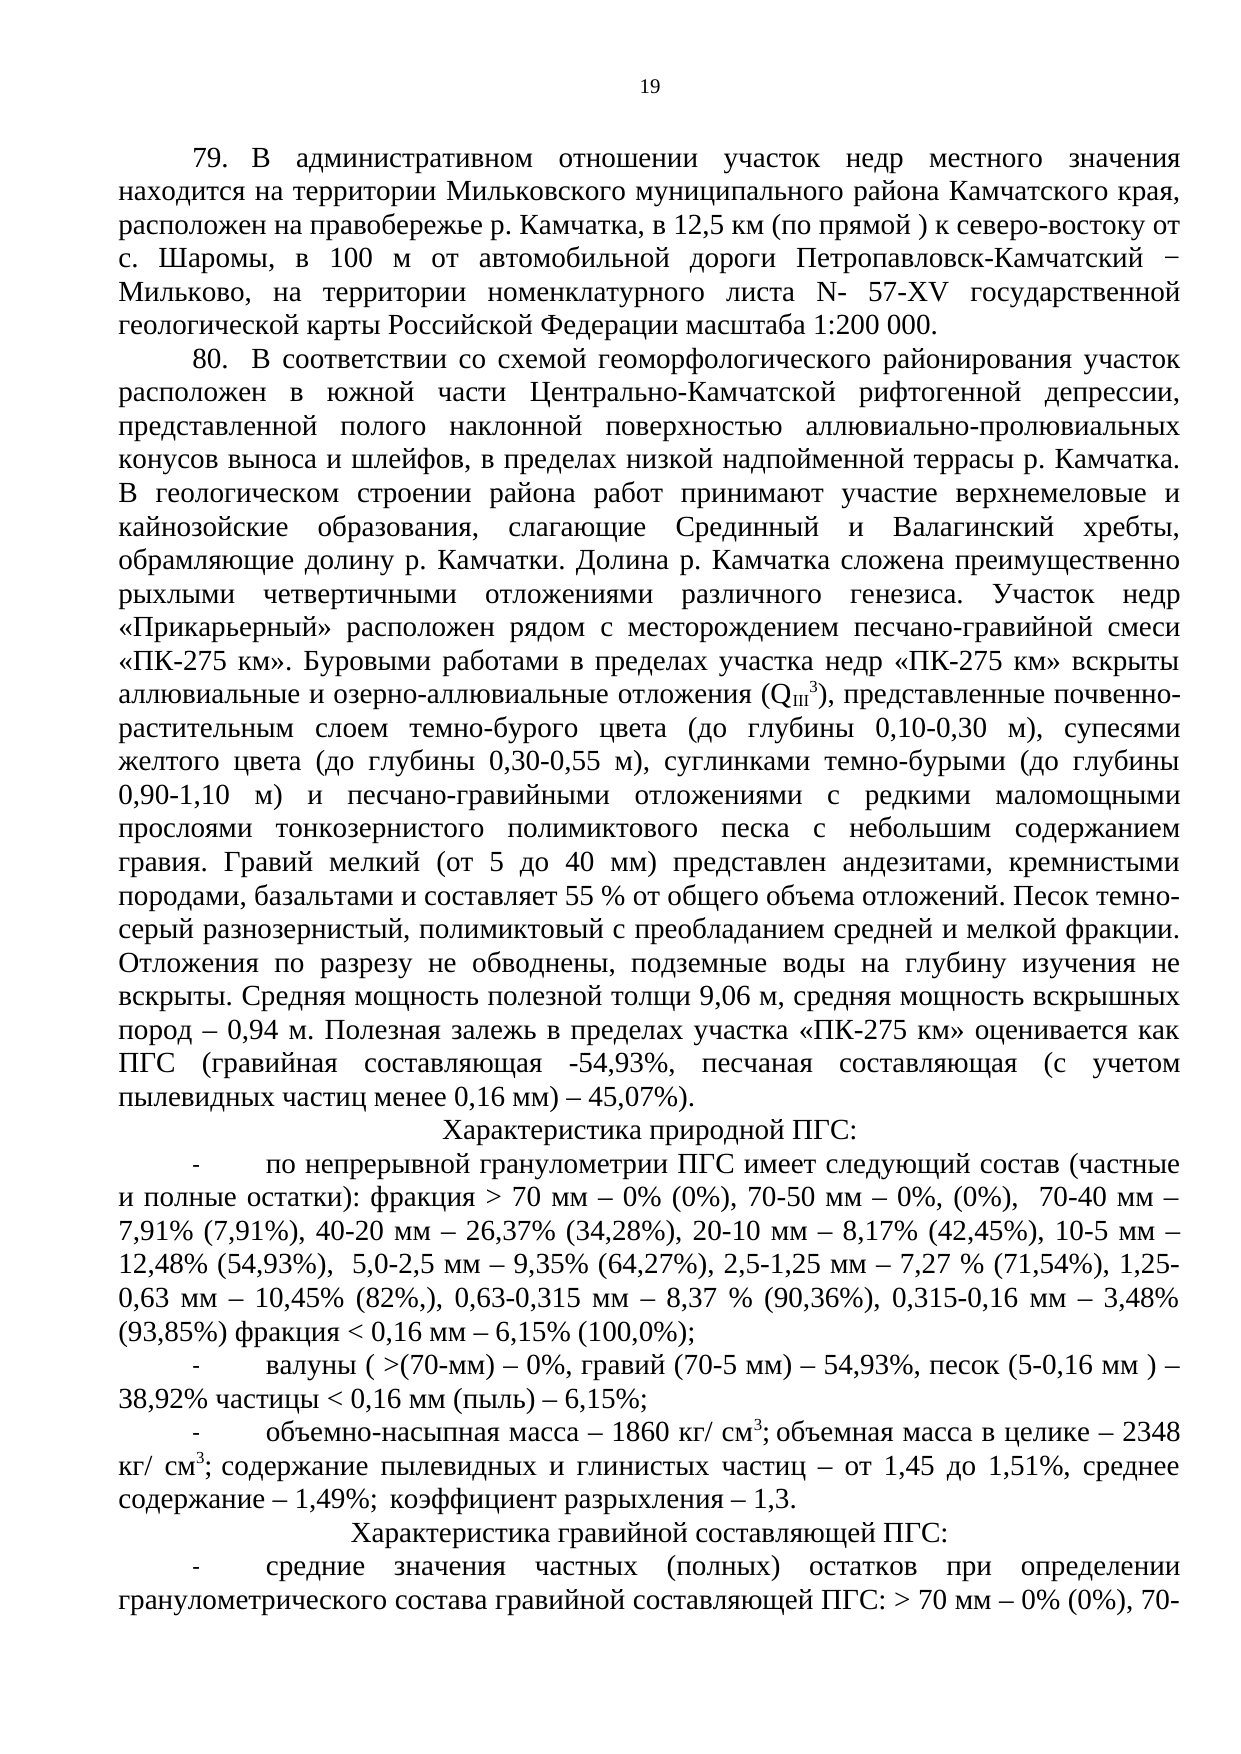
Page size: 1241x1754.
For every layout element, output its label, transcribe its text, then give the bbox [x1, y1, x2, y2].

list В административном отношении участок недр местного значения находится на территории Мильковского муниципального района Камчатского края, расположен на правобережье р. Камчатка, в 12,5 км (по прямой ) к северо-востоку от с. Шаромы, в 100 м от автомобильной дороги Петропавловск-Камчатский − Мильково, на территории номенклатурного листа N- 57-XV государственной геологической карты Российской Федерации масштаба 1:200 000. [118, 140, 1181, 341]
list Характеристика природной ПГС: [118, 1112, 1181, 1146]
list объемно-насыпная масса – 1860 кг/ см3; объемная масса в целике – 2348 кг/ см3; содержание пылевидных и глинистых частиц – от 1,45 до 1,51%, среднее содержание – 1,49%; коэффициент разрыхления – 1,3. [118, 1414, 1181, 1515]
list В соответствии со схемой геоморфологического районирования участок расположен в южной части Центрально-Камчатской рифтогенной депрессии, представленной полого наклонной поверхностью аллювиально-пролювиальных конусов выноса и шлейфов, в пределах низкой надпойменной террасы р. Камчатка. В геологическом строении района работ принимают участие верхнемеловые и кайнозойские образования, слагающие Срединный и Валагинский хребты, обрамляющие долину р. Камчатки. Долина р. Камчатка сложена преимущественно рыхлыми четвертичными отложениями различного генезиса. Участок недр «Прикарьерный» расположен рядом с месторождением песчано-гравийной смеси «ПК-275 км». Буровыми работами в пределах участка недр «ПК-275 км» вскрыты аллювиальные и озерно-аллювиальные отложения (QIII3), представленные почвенно-растительным слоем темно-бурого цвета (до глубины 0,10-0,30 м), супесями желтого цвета (до глубины 0,30-0,55 м), суглинками темно-бурыми (до глубины 0,90-1,10 м) и песчано-гравийными отложениями с редкими маломощными прослоями тонкозернистого полимиктового песка с небольшим содержанием гравия. Гравий мелкий (от 5 до 40 мм) представлен андезитами, кремнистыми породами, базальтами и составляет 55 % от общего объема отложений. Песок темно-серый разнозернистый, полимиктовый с преобладанием средней и мелкой фракции. Отложения по разрезу не обводнены, подземные воды на глубину изучения не вскрыты. Средняя мощность полезной толщи 9,06 м, средняя мощность вскрышных пород – 0,94 м. Полезная залежь в пределах участка «ПК-275 км» оценивается как ПГС (гравийная составляющая -54,93%, песчаная составляющая (с учетом пылевидных частиц менее 0,16 мм) – 45,07%). [118, 341, 1181, 1112]
list по непрерывной гранулометрии ПГС имеет следующий состав (частные и полные остатки): фракция > 70 мм – 0% (0%), 70-50 мм – 0%, (0%), 70-40 мм – 7,91% (7,91%), 40-20 мм – 26,37% (34,28%), 20-10 мм – 8,17% (42,45%), 10-5 мм – 12,48% (54,93%), 5,0-2,5 мм – 9,35% (64,27%), 2,5-1,25 мм – 7,27 % (71,54%), 1,25-0,63 мм – 10,45% (82%,), 0,63-0,315 мм – 8,37 % (90,36%), 0,315-0,16 мм – 3,48% (93,85%) фракция < 0,16 мм – 6,15% (100,0%); [118, 1146, 1181, 1347]
list валуны ( >(70-мм) – 0%, гравий (70-5 мм) – 54,93%, песок (5-0,16 мм ) – 38,92% частицы < 0,16 мм (пыль) – 6,15%; [118, 1347, 1181, 1414]
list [118, 1548, 1181, 1616]
text Характеристика гравийной составляющей ПГС: [118, 1515, 1181, 1548]
